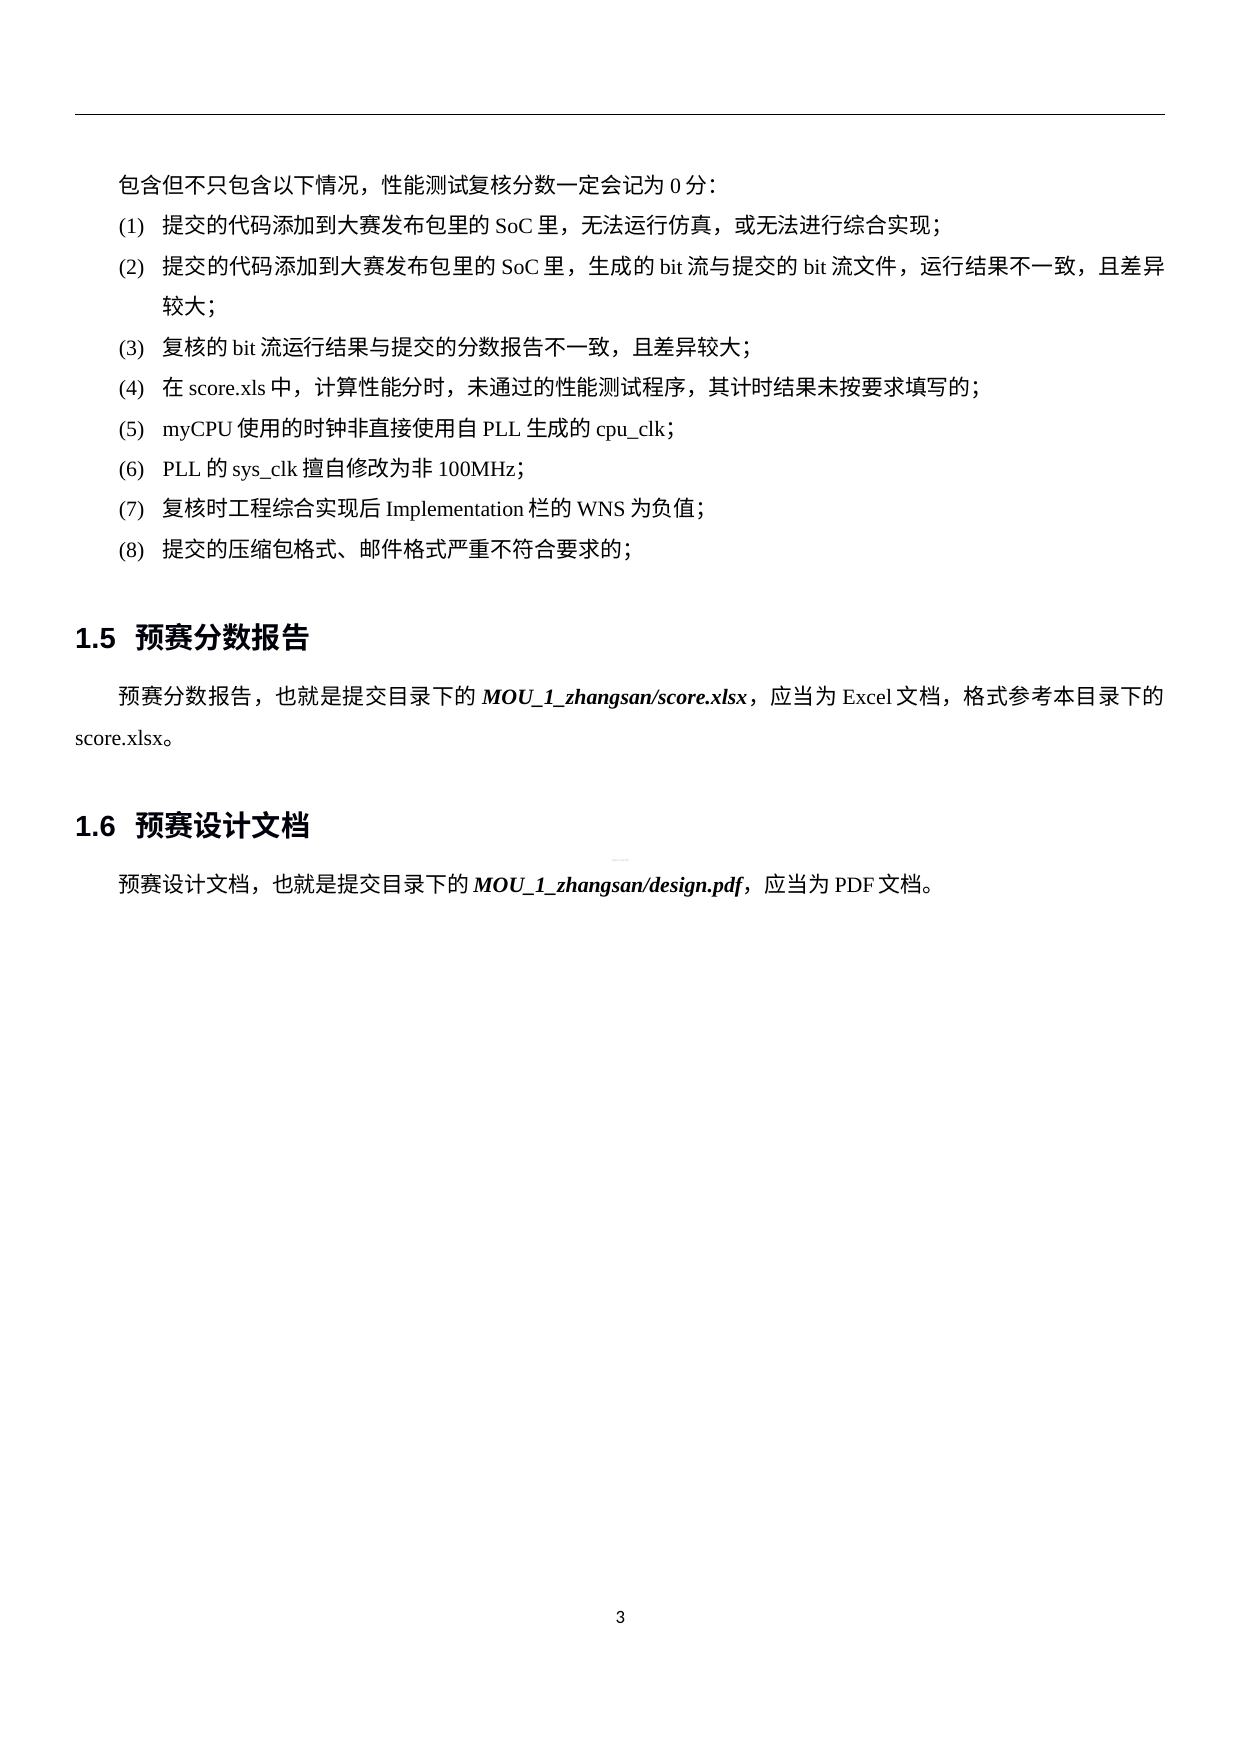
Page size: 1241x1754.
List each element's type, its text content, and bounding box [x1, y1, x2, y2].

list myCPU使用的时钟非直接使用自PLL生成的cpu_clk； [119, 410, 1165, 443]
list 复核的bit流运行结果与提交的分数报告不一致，且差异较大； [119, 329, 1165, 362]
text 包含但不只包含以下情况，性能测试复核分数一定会记为0分： [75, 167, 1165, 200]
text 预赛分数报告，也就是提交目录下的MOU_1_zhangsan/score.xlsx，应当为Excel文档，格式参考本目录下的score.xlsx。 [75, 678, 1165, 752]
subtitle 预赛设计文档 [75, 791, 1165, 856]
list PLL的sys_clk擅自修改为非100MHz； [119, 451, 1165, 483]
subtitle 预赛分数报告 [75, 603, 1165, 668]
text 预赛设计文档，也就是提交目录下的MOU_1_zhangsan/design.pdf，应当为PDF文档。 [75, 866, 1165, 899]
list 复核时工程综合实现后Implementation栏的WNS为负值； [119, 491, 1165, 523]
list 提交的压缩包格式、邮件格式严重不符合要求的； [119, 531, 1165, 564]
list 提交的代码添加到大赛发布包里的SoC里，无法运行仿真，或无法进行综合实现； [119, 208, 1165, 240]
list 在score.xls中，计算性能分时，未通过的性能测试程序，其计时结果未按要求填写的； [119, 370, 1165, 402]
list 提交的代码添加到大赛发布包里的SoC里，生成的bit流与提交的bit流文件，运行结果不一致，且差异较大； [119, 248, 1165, 321]
